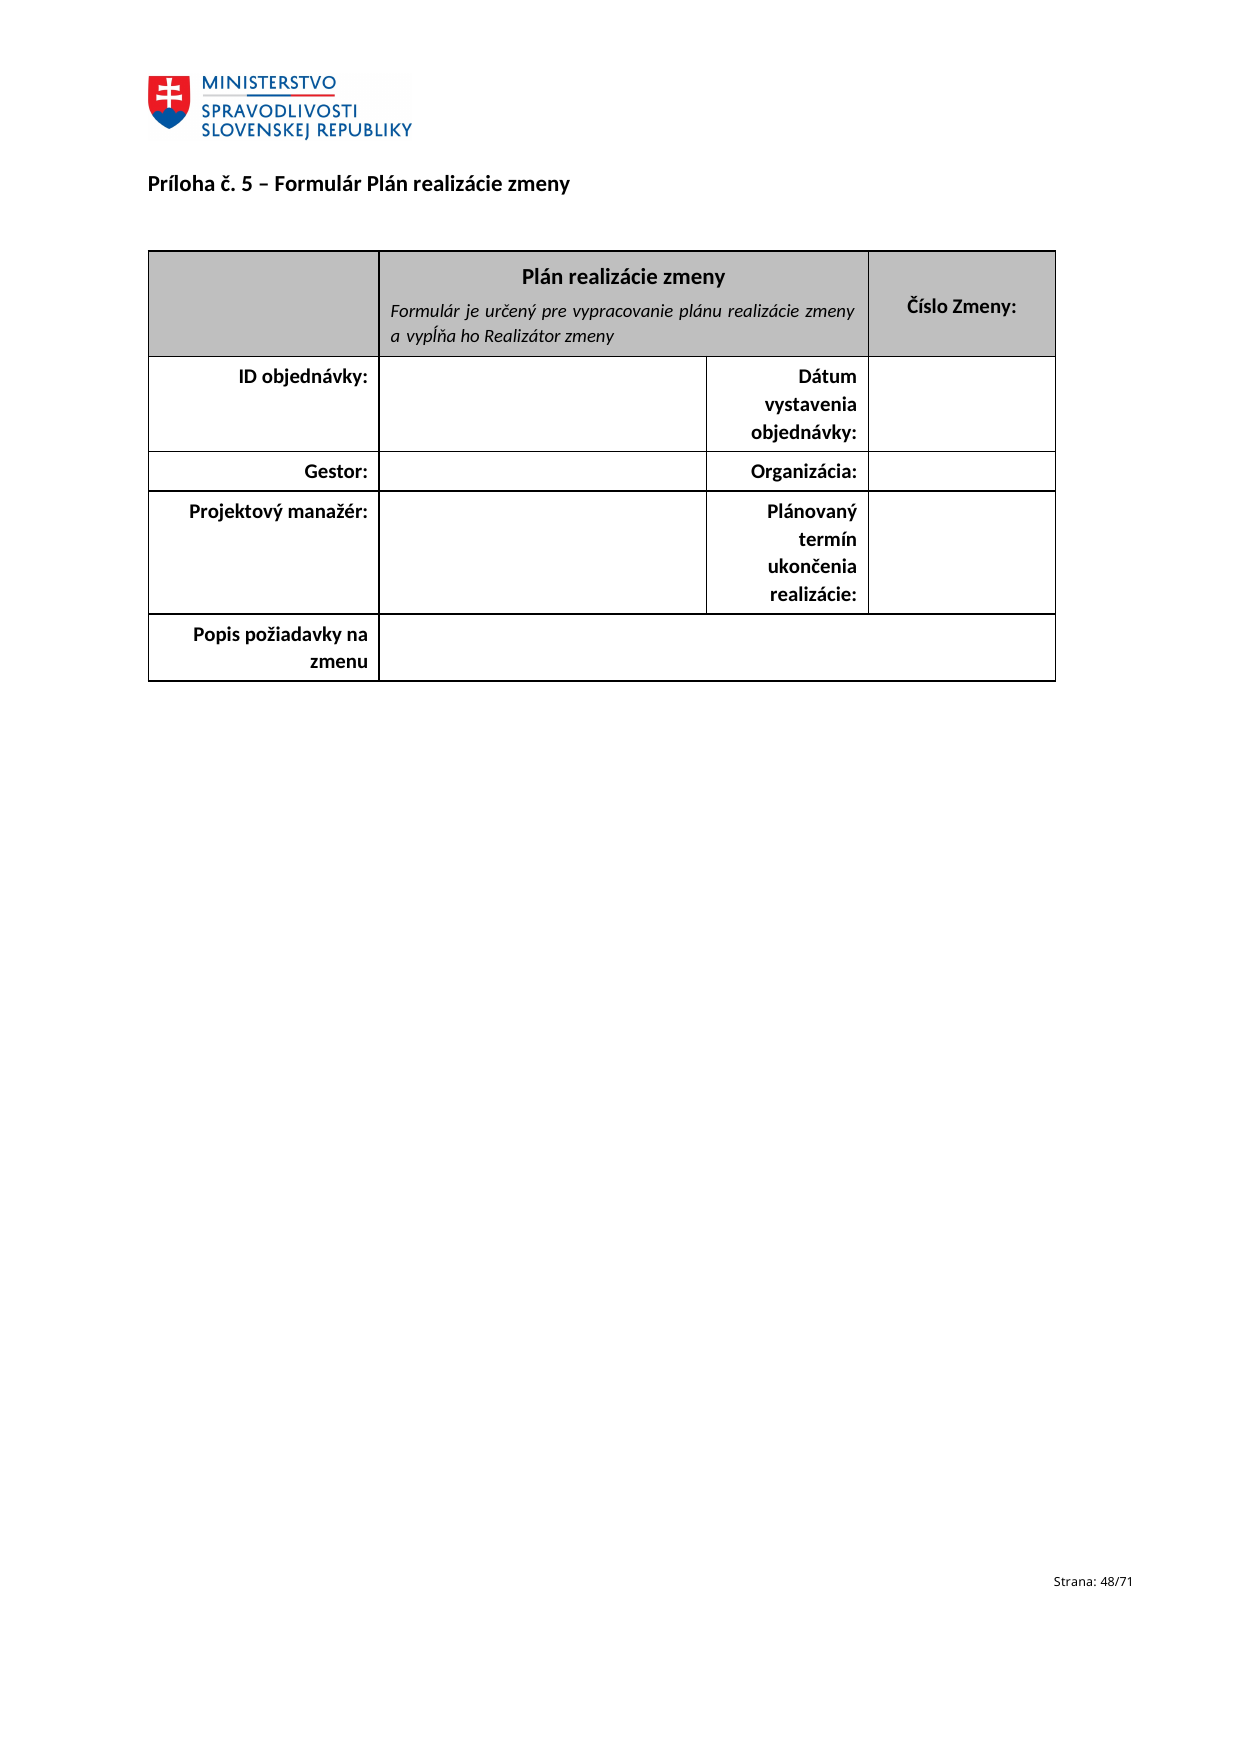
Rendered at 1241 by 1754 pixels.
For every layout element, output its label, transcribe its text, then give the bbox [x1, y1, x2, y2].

table_cell [380, 357, 706, 451]
table_header [149, 252, 378, 356]
table_header Plán realizácie zmeny Formulár je určený pre vypracovanie plánu realizácie zmeny a vypĺňa ho Realizátor zmeny [380, 252, 868, 356]
table_cell [380, 452, 706, 490]
table_cell [869, 357, 1055, 451]
table_header Číslo Zmeny: [869, 252, 1055, 356]
table_cell [380, 492, 706, 613]
table_cell [869, 492, 1055, 613]
table_cell Projektový manažér: [149, 492, 378, 613]
table_cell Gestor: [149, 452, 378, 490]
table_cell [380, 615, 1055, 680]
table_cell ID objednávky: [149, 357, 378, 451]
table_cell Dátum vystavenia objednávky: [707, 357, 868, 451]
table_cell Plánovaný termín ukončenia realizácie: [707, 492, 868, 613]
table_cell [869, 452, 1055, 490]
table_cell Organizácia: [707, 452, 868, 490]
table_cell Popis požiadavky na zmenu [149, 615, 378, 680]
text Príloha č. 5 – Formulár Plán realizácie zmeny [148, 169, 1093, 197]
picture [147, 73, 413, 141]
